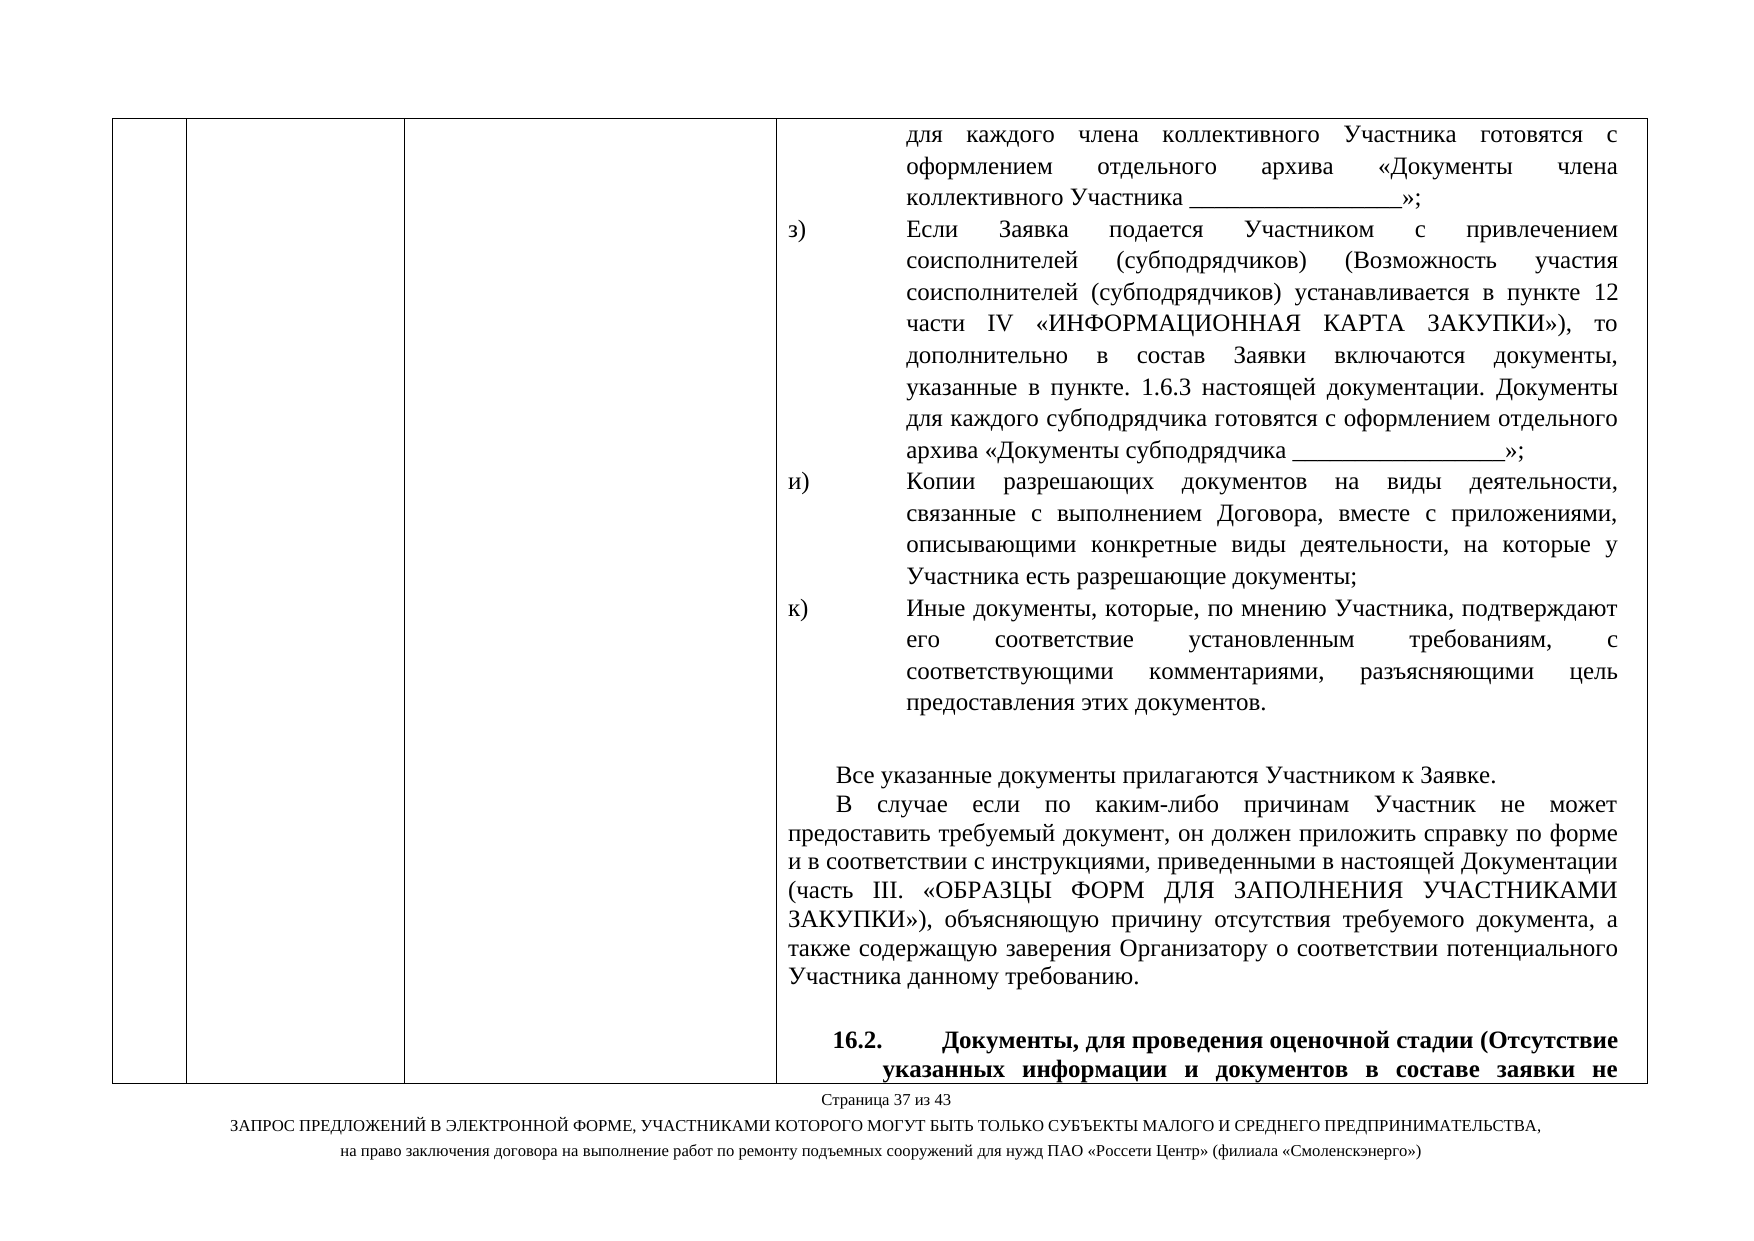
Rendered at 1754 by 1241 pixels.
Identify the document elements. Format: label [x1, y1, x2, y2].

table_cell [187, 119, 404, 1083]
table_cell [777, 119, 1647, 1083]
table_cell [405, 119, 776, 1083]
table_cell [113, 119, 186, 1083]
